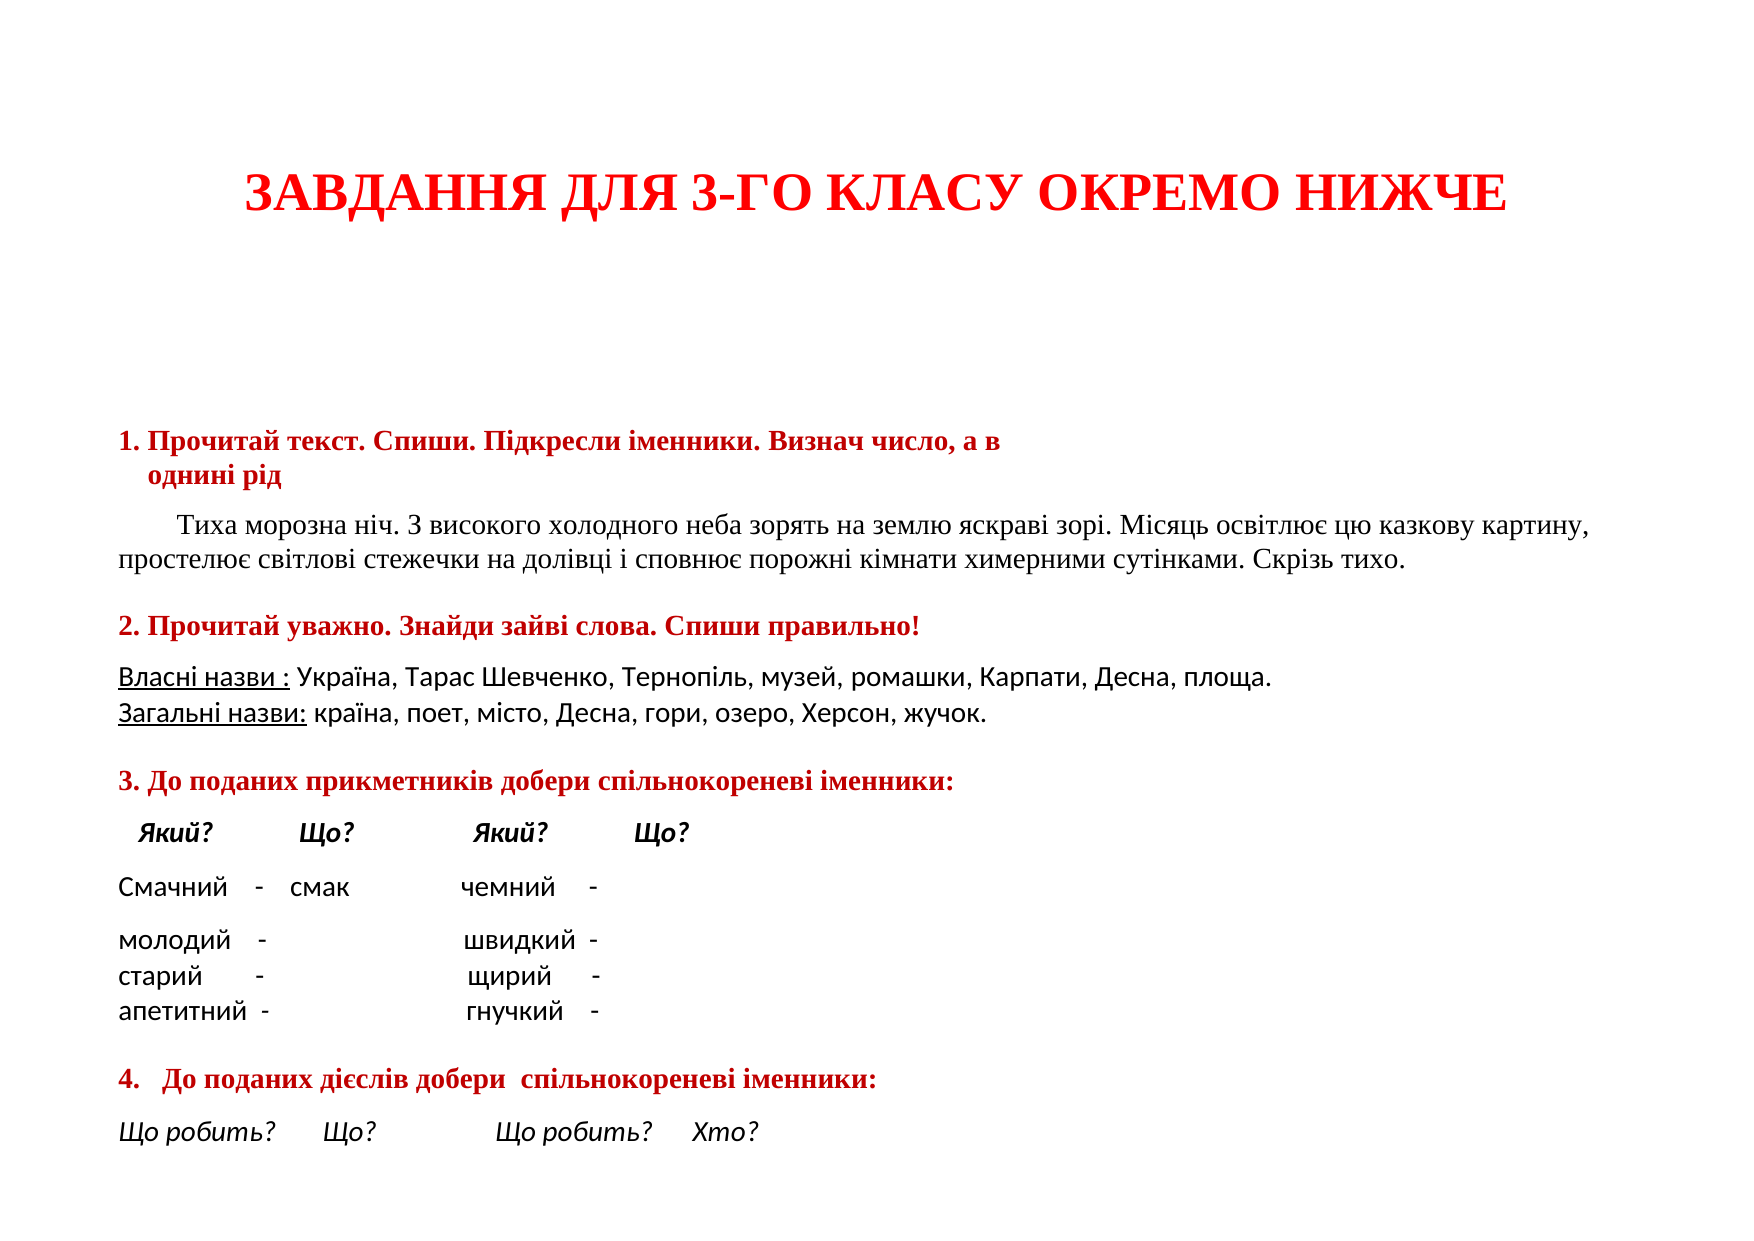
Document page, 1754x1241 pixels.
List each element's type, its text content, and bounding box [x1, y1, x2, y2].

text 2. Прочитай уважно. Знайди зайві слова. Спиши правильно! [118, 608, 1636, 641]
text молодий - швидкий - [118, 921, 1636, 957]
text ЗАВДАННЯ ДЛЯ 3-ГО КЛАСУ ОКРЕМО НИЖЧЕ [118, 160, 1636, 222]
text старий - щирий - апетитний - гнучкий - [118, 957, 1636, 1028]
text однині рід [118, 457, 1636, 490]
text 1. Прочитай текст. Спиши. Підкресли іменники. Визнач число, а в [118, 423, 1636, 457]
text Власні назви : Україна, Тарас Шевченко, Тернопіль, музей, ромашки, Карпати, Десна, площа. [118, 658, 1636, 694]
text Загальні назви: країна, поет, місто, Десна, гори, озеро, Херсон, жучок. [118, 694, 1636, 729]
text 4. До поданих дієслів добери спільнокореневі іменники: Що робить? Що? Що робить? Хто? [118, 1062, 1636, 1148]
text Тиха морозна ніч. З високого холодного неба зорять на землю яскраві зорі. Місяць освітлює цю казкову картину, простелює світлові стежечки на долівці і сповнює порожні кімнати химерними сутінками. Скрізь тихо. [118, 507, 1636, 574]
text 3. До поданих прикметників добери спільнокореневі іменники: Який? Що? Який? Що? Смачний - смак чемний - [118, 763, 1636, 903]
